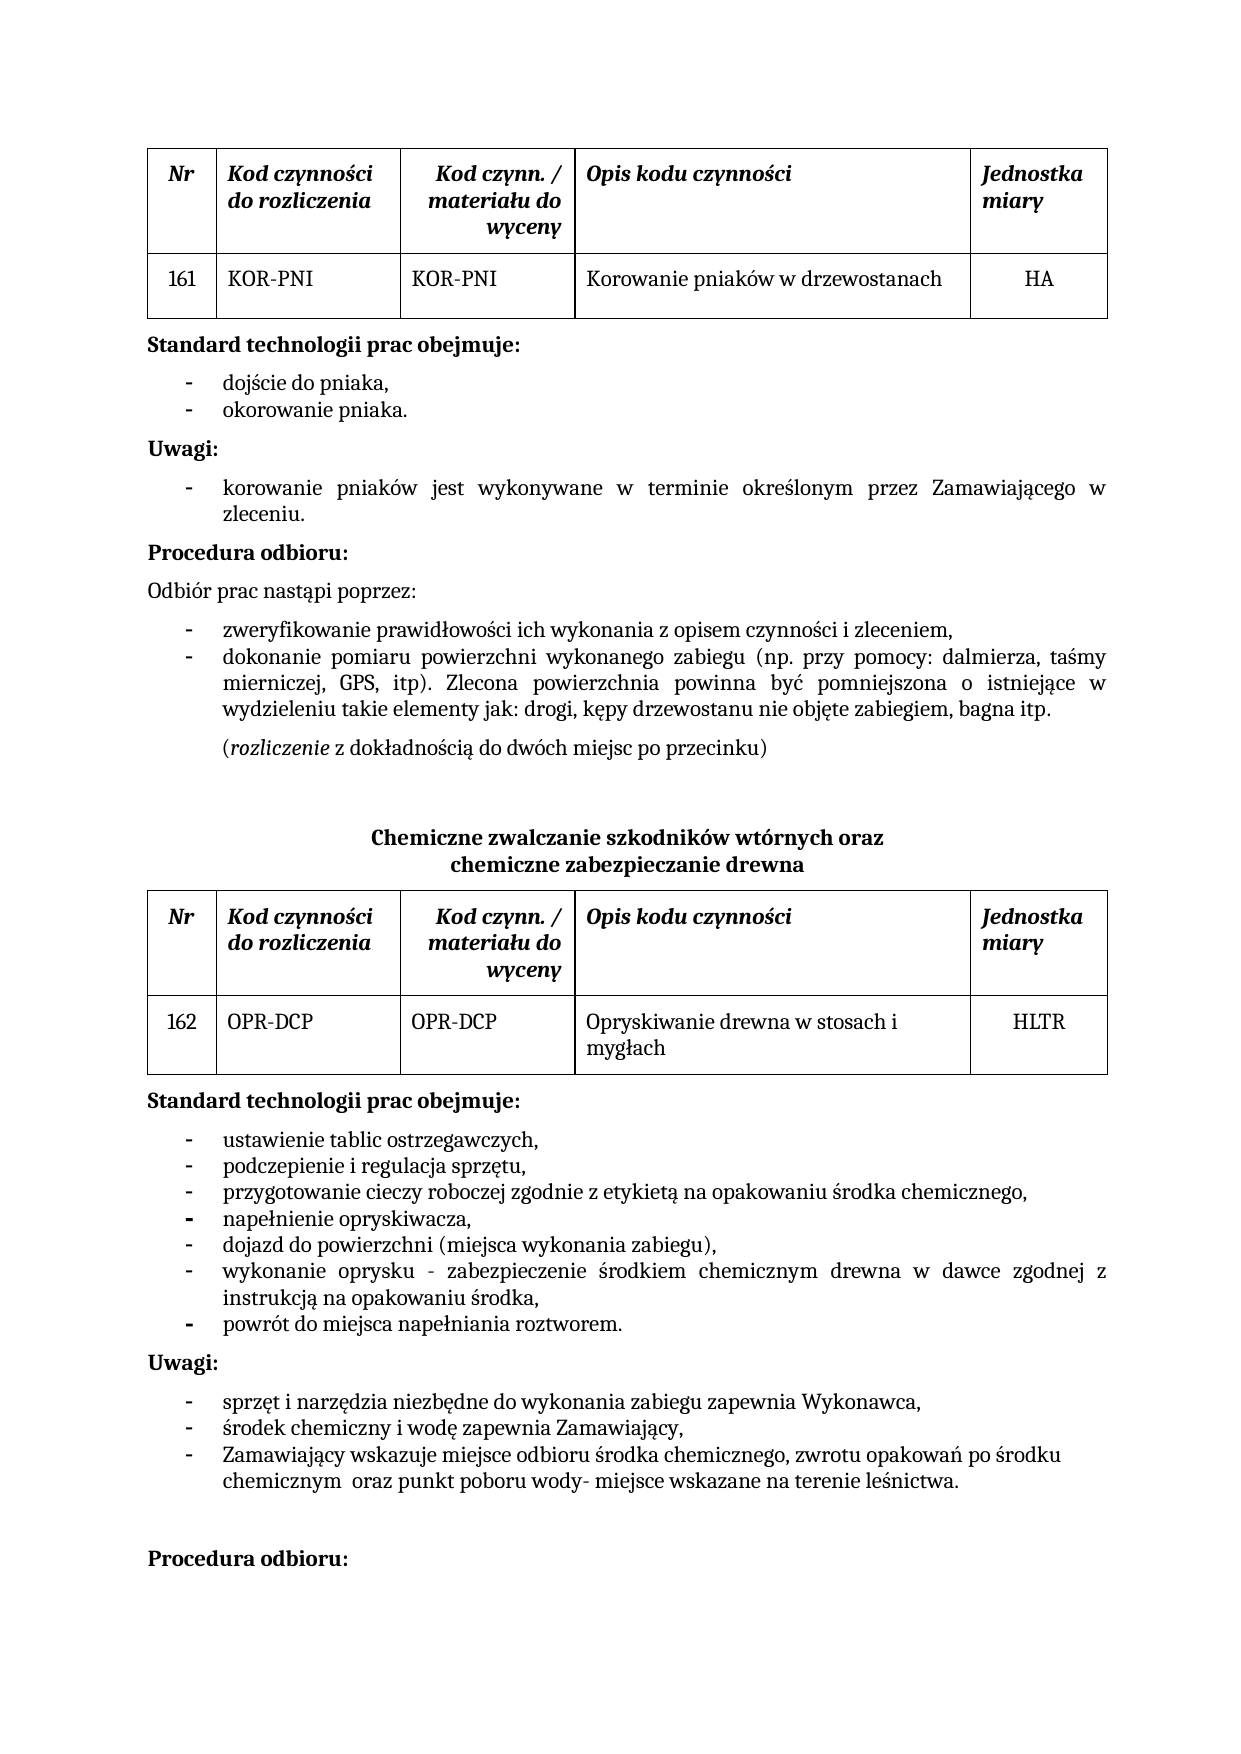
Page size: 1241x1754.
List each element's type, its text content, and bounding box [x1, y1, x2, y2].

text (rozliczenie z dokładnością do dwóch miejsc po przecinku) [148, 735, 1107, 761]
text Standard technologii prac obejmuje: [148, 331, 1107, 358]
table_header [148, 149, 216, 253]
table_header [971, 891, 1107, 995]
list wykonanie oprysku - zabezpieczenie środkiem chemicznym drewna w dawce zgodnej z instrukcją na opakowaniu środka, [185, 1258, 1107, 1311]
text Procedura odbioru: [148, 539, 1107, 566]
text Chemiczne zwalczanie szkodników wtórnych oraz chemiczne zabezpieczanie drewna [148, 825, 1107, 878]
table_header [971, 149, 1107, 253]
list środek chemiczny i wodę zapewnia Zamawiający, [185, 1415, 1107, 1441]
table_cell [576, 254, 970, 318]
text Uwagi: [148, 435, 1107, 462]
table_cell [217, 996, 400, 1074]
list Zamawiający wskazuje miejsce odbioru środka chemicznego, zwrotu opakowań po środku chemicznym oraz punkt poboru wody- miejsce wskazane na terenie leśnictwa. [185, 1441, 1107, 1494]
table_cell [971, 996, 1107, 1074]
list przygotowanie cieczy roboczej zgodnie z etykietą na opakowaniu środka chemicznego, [185, 1179, 1107, 1206]
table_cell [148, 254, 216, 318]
list sprzęt i narzędzia niezbędne do wykonania zabiegu zapewnia Wykonawca, [185, 1389, 1107, 1415]
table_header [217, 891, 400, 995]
list powrót do miejsca napełniania roztworem. [185, 1311, 1107, 1337]
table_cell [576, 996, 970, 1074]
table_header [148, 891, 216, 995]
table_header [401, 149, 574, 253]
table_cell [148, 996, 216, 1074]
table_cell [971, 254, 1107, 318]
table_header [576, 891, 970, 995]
list ustawienie tablic ostrzegawczych, [185, 1126, 1107, 1153]
list zweryfikowanie prawidłowości ich wykonania z opisem czynności i zleceniem, [185, 617, 1107, 643]
text Uwagi: [148, 1350, 1107, 1376]
list dokonanie pomiaru powierzchni wykonanego zabiegu (np. przy pomocy: dalmierza, taśmy mierniczej, GPS, itp). Zlecona powierzchnia powinna być pomniejszona o istniejące w wydzieleniu takie elementy jak: drogi, kępy drzewostanu nie objęte zabiegiem, bagna itp. [185, 643, 1107, 723]
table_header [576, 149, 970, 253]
list dojście do pniaka, [185, 370, 1107, 397]
list okorowanie pniaka. [185, 397, 1107, 423]
list dojazd do powierzchni (miejsca wykonania zabiegu), [185, 1232, 1107, 1258]
list podczepienie i regulacja sprzętu, [185, 1153, 1107, 1179]
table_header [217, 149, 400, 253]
text Odbiór prac nastąpi poprzez: [148, 578, 1107, 605]
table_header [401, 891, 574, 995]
text Procedura odbioru: [148, 1545, 1107, 1572]
list napełnienie opryskiwacza, [185, 1206, 1107, 1232]
list korowanie pniaków jest wykonywane w terminie określonym przez Zamawiającego w zleceniu. [185, 474, 1107, 527]
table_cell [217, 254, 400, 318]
text Standard technologii prac obejmuje: [148, 1088, 1107, 1114]
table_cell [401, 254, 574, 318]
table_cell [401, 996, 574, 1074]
